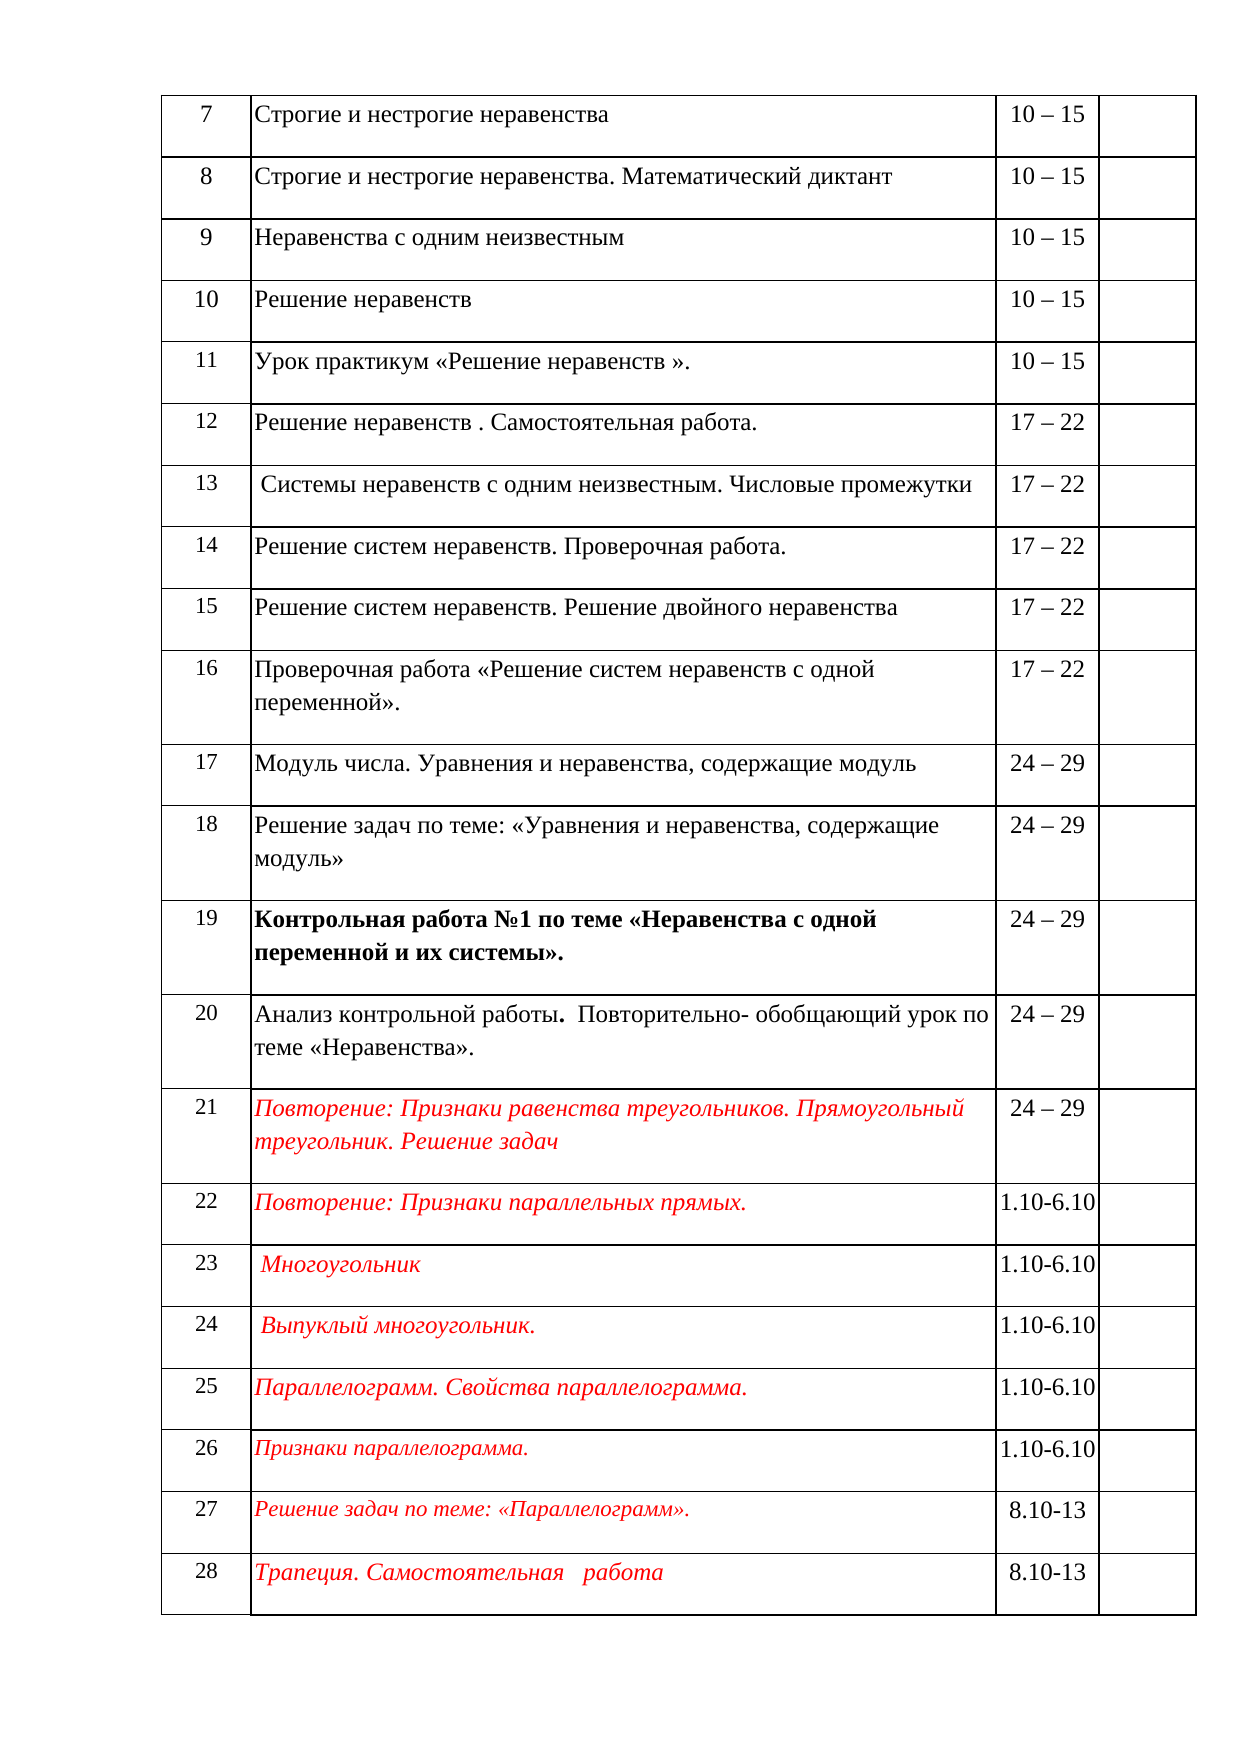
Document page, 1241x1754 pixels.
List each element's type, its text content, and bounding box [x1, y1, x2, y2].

table_cell [1100, 1431, 1195, 1491]
table_cell 15 [162, 589, 250, 649]
table_cell [1100, 1246, 1195, 1306]
table_cell 24 – 29 [997, 1090, 1098, 1182]
table_cell [1100, 343, 1195, 403]
table_cell 17 – 22 [997, 528, 1098, 588]
table_cell 1.10-6.10 [997, 1184, 1098, 1244]
table_cell Строгие и нестрогие неравенства [252, 96, 995, 156]
table_cell Повторение: Признаки параллельных прямых. [252, 1184, 995, 1244]
table_cell 18 [162, 806, 250, 900]
table_cell 12 [162, 404, 250, 464]
table_cell 24 [162, 1307, 250, 1367]
table_cell 9 [162, 220, 250, 279]
table_cell 8 [162, 158, 250, 218]
table_cell 20 [162, 995, 250, 1088]
table_cell Решение неравенств [252, 281, 995, 341]
table_cell [1100, 996, 1195, 1088]
table_cell [1100, 1492, 1195, 1552]
table_cell Многоугольник [252, 1246, 995, 1306]
table_cell 17 – 22 [997, 466, 1098, 526]
table_cell Параллелограмм. Свойства параллелограмма. [252, 1369, 995, 1429]
table_cell Решение задач по теме: «Параллелограмм». [252, 1492, 995, 1552]
table_cell 28 [162, 1554, 250, 1614]
table_cell Решение систем неравенств. Решение двойного неравенства [252, 590, 995, 649]
table_cell Проверочная работа «Решение систем неравенств с одной переменной». [252, 651, 995, 744]
table_cell Модуль числа. Уравнения и неравенства, содержащие модуль [252, 745, 995, 805]
table_cell 24 – 29 [997, 901, 1098, 994]
table_cell [1100, 1554, 1195, 1614]
table_cell 24 – 29 [997, 996, 1098, 1088]
table_cell Признаки параллелограмма. [252, 1431, 995, 1491]
table_cell 1.10-6.10 [997, 1307, 1098, 1367]
table_cell 22 [162, 1184, 250, 1244]
table_cell [1100, 1369, 1195, 1429]
table_cell [1100, 1090, 1195, 1182]
table_cell 25 [162, 1369, 250, 1429]
table_cell 10 [162, 281, 250, 341]
table_cell [1100, 96, 1195, 156]
table_cell [1100, 745, 1195, 805]
table_cell Выпуклый многоугольник. [252, 1307, 995, 1367]
table_cell 24 – 29 [997, 807, 1098, 900]
table_cell Анализ контрольной работы. Повторительно- обобщающий урок по теме «Неравенства». [252, 996, 995, 1088]
table_cell Системы неравенств с одним неизвестным. Числовые промежутки [252, 466, 995, 526]
table_cell [1100, 651, 1195, 744]
table_cell Трапеция. Самостоятельная работа [252, 1554, 995, 1614]
table_cell 10 – 15 [997, 281, 1098, 341]
table_cell 26 [162, 1430, 250, 1491]
table_cell 10 – 15 [997, 220, 1098, 279]
table_cell 8.10-13 [997, 1492, 1098, 1552]
table_cell [1100, 1184, 1195, 1244]
table_cell 21 [162, 1089, 250, 1182]
table_cell [1100, 466, 1195, 526]
table_cell 17 – 22 [997, 590, 1098, 649]
table_cell [1100, 590, 1195, 649]
table_cell 11 [162, 342, 250, 403]
table_cell 1.10-6.10 [997, 1369, 1098, 1429]
table_cell [1100, 281, 1195, 341]
table_cell [1100, 220, 1195, 279]
table_cell 10 – 15 [997, 343, 1098, 403]
table_cell 19 [162, 901, 250, 994]
table_cell Строгие и нестрогие неравенства. Математический диктант [252, 158, 995, 218]
table_cell 1.10-6.10 [997, 1431, 1098, 1491]
table_cell 27 [162, 1492, 250, 1552]
table_cell Решение систем неравенств. Проверочная работа. [252, 528, 995, 588]
table_cell [1100, 807, 1195, 900]
table_cell Неравенства с одним неизвестным [252, 220, 995, 279]
table_cell [1100, 405, 1195, 464]
table_cell [1100, 158, 1195, 218]
table_cell Контрольная работа №1 по теме «Неравенства с одной переменной и их системы». [252, 901, 995, 994]
table_cell 24 – 29 [997, 745, 1098, 805]
table_cell Повторение: Признаки равенства треугольников. Прямоугольный треугольник. Решение задач [252, 1090, 995, 1182]
table_cell 23 [162, 1245, 250, 1306]
table_cell [1100, 901, 1195, 994]
table_cell 13 [162, 466, 250, 526]
table_cell 8.10-13 [997, 1554, 1098, 1614]
table_cell 17 – 22 [997, 651, 1098, 744]
table_cell Решение неравенств . Самостоятельная работа. [252, 405, 995, 464]
table_cell Урок практикум «Решение неравенств ». [252, 343, 995, 403]
table_cell [1100, 1307, 1195, 1367]
table_cell 1.10-6.10 [997, 1246, 1098, 1306]
table_cell 14 [162, 527, 250, 588]
table_cell 17 [162, 745, 250, 805]
table_cell 17 – 22 [997, 405, 1098, 464]
table_cell 16 [162, 651, 250, 744]
table_cell Решение задач по теме: «Уравнения и неравенства, содержащие модуль» [252, 807, 995, 900]
table_cell [1100, 528, 1195, 588]
table_cell 10 – 15 [997, 96, 1098, 156]
table_cell 10 – 15 [997, 158, 1098, 218]
table_cell 7 [162, 96, 250, 156]
